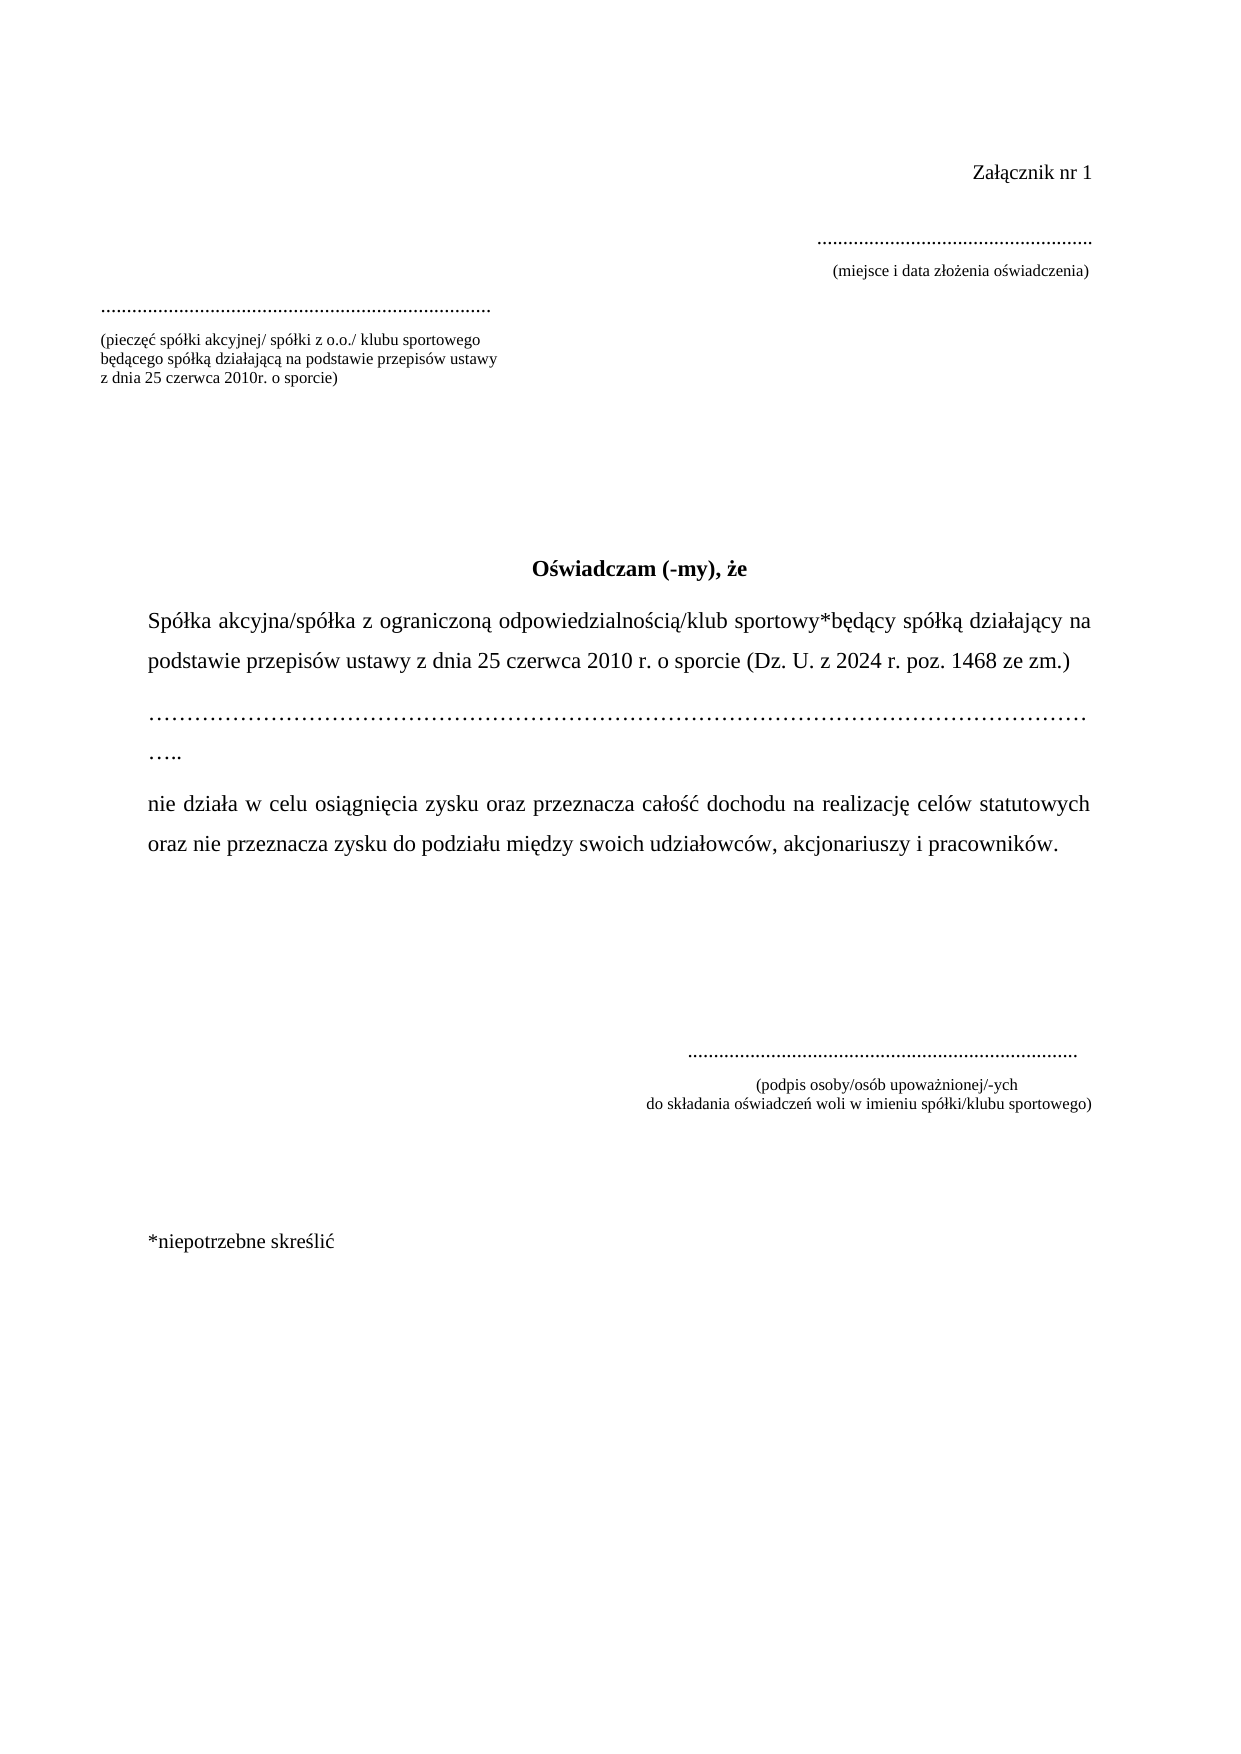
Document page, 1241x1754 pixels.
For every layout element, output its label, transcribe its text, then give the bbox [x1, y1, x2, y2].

text do składania oświadczeń woli w imieniu spółki/klubu sportowego) [625, 1093, 1093, 1113]
text (podpis osoby/osób upoważnionej/-ych [625, 1074, 1093, 1093]
text będącego spółką działającą na podstawie przepisów ustawy [100, 349, 1093, 368]
text ........................................................................... [100, 293, 1093, 317]
text Spółka akcyjna/spółka z ograniczoną odpowiedzialnością/klub sportowy*będący spółką działający na podstawie przepisów ustawy z dnia 25 czerwca 2010 r. o sporcie (Dz. U. z 2024 r. poz. 1468 ze zm.) [148, 607, 1093, 673]
text (pieczęć spółki akcyjnej/ spółki z o.o./ klubu sportowego [100, 329, 1093, 349]
text ........................................................................... [625, 1038, 1093, 1062]
text ……………………………………………………………………………………………………………….. [148, 699, 1093, 765]
text z dnia 25 czerwca 2010r. o sporcie) [100, 368, 1093, 387]
text *niepotrzebne skreślić [148, 1229, 1093, 1253]
text Oświadczam (-my), że [532, 555, 1093, 582]
text Załącznik nr 1 [148, 160, 1093, 212]
text ..................................................... [721, 225, 1093, 249]
text nie działa w celu osiągnięcia zysku oraz przeznacza całość dochodu na realizację celów statutowych oraz nie przeznacza zysku do podziału między swoich udziałowców, akcjonariuszy i pracowników. [148, 790, 1093, 856]
text (miejsce i data złożenia oświadczenia) [721, 261, 1093, 280]
